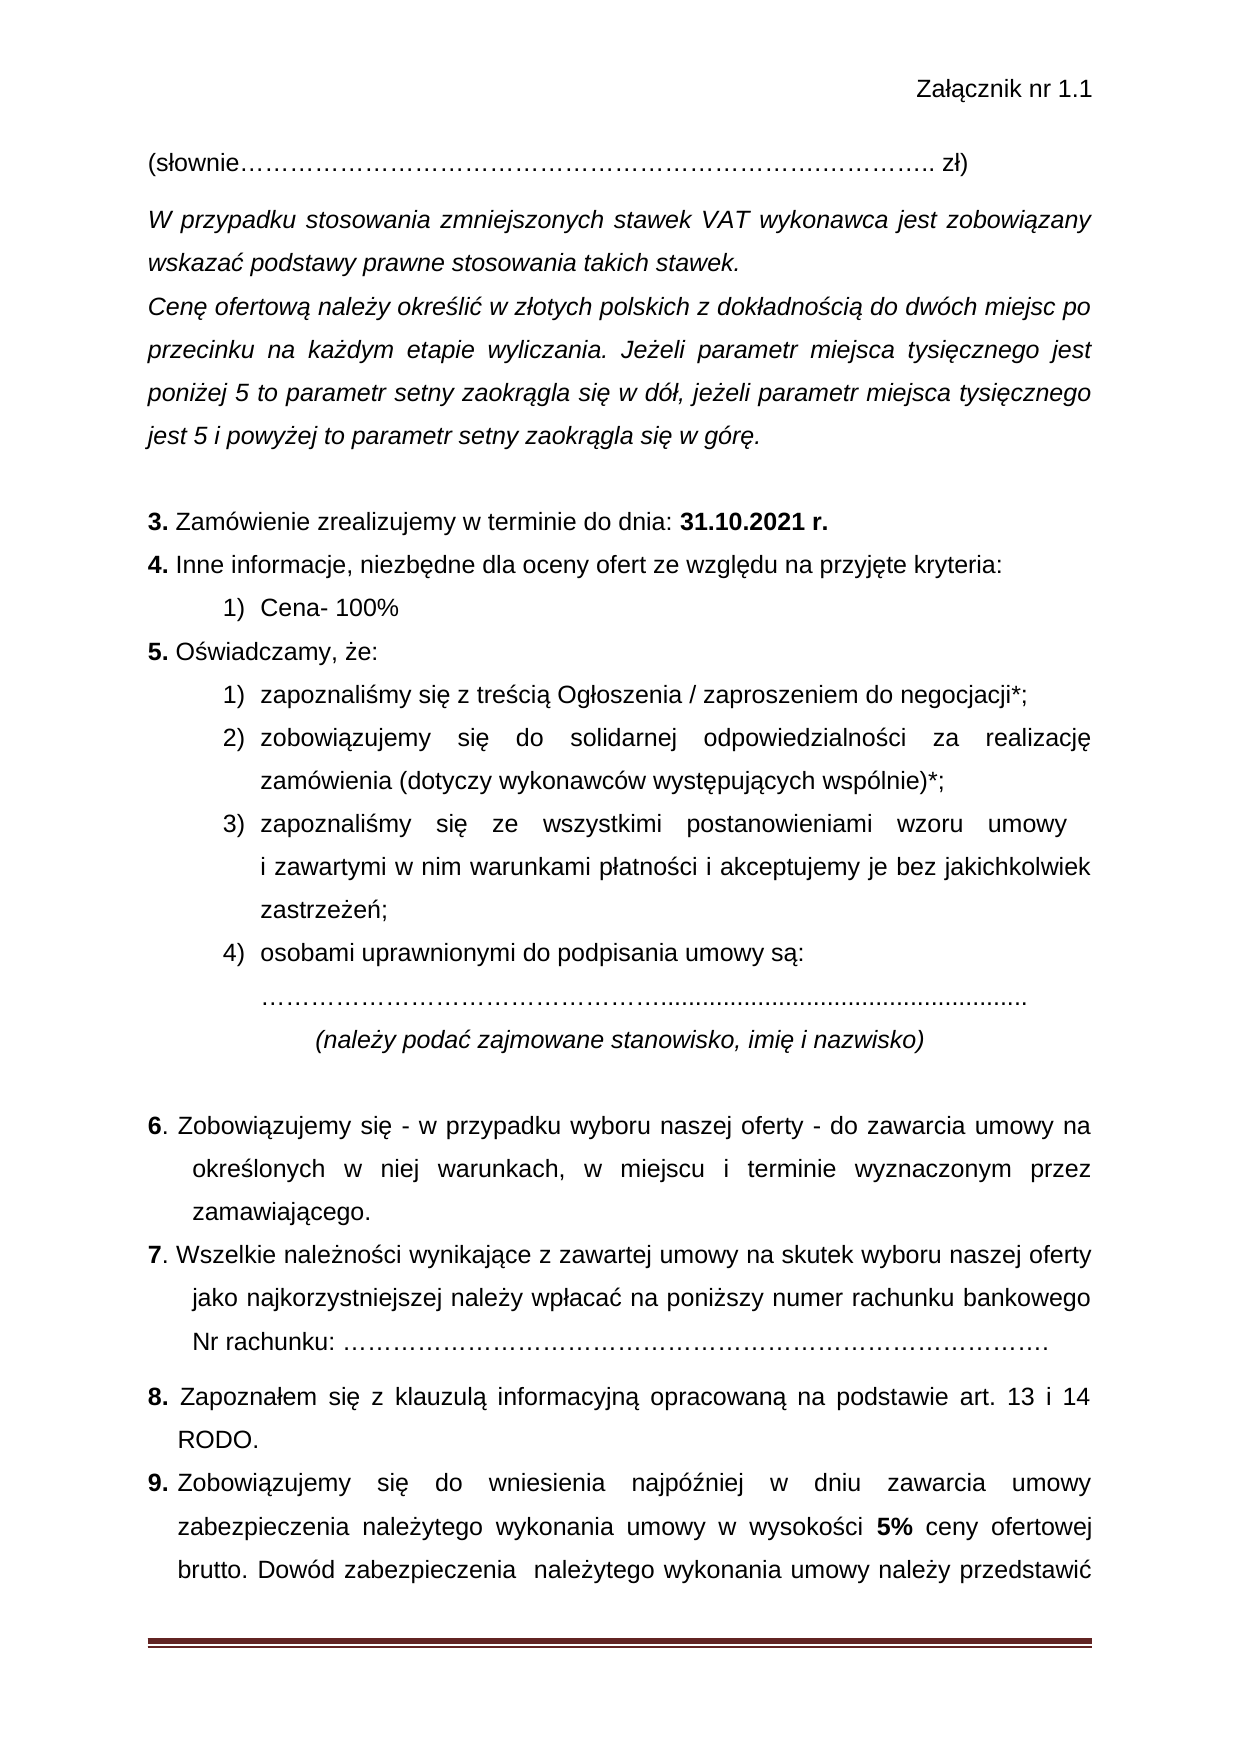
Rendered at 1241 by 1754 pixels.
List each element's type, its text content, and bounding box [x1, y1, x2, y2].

text (należy podać zajmowane stanowisko, imię i nazwisko) [148, 1024, 1092, 1053]
list osobami uprawnionymi do podpisania umowy są: [223, 938, 1092, 967]
list Cena- 100% [223, 593, 1092, 622]
text (słownie…………………………………………………………….………….. zł) [148, 148, 1092, 176]
text 8. Zapoznałem się z klauzulą informacyjną opracowaną na podstawie art. 13 i 14 RODO. [148, 1382, 1092, 1454]
text Cenę ofertową należy określić w złotych polskich z dokładnością do dwóch miejsc po przecinku na każdym etapie wyliczania. Jeżeli parametr miejsca tysięcznego jest poniżej 5 to parametr setny zaokrągla się w dół, jeżeli parametr miejsca tysięcznego jest 5 i powyżej to parametr setny zaokrągla się w górę. [148, 291, 1092, 449]
text 5. Oświadczamy, że: [148, 636, 1092, 665]
list zobowiązujemy się do solidarnej odpowiedzialności za realizację zamówienia (dotyczy wykonawców występujących wspólnie)*; [223, 723, 1092, 794]
text 7. Wszelkie należności wynikające z zawartej umowy na skutek wyboru naszej oferty jako najkorzystniejszej należy wpłacać na poniższy numer rachunku bankowego Nr rachunku: …………………………………………………………………………. [148, 1240, 1092, 1355]
text …………………………………………..................................................... [186, 981, 1092, 1010]
text W przypadku stosowania zmniejszonych stawek VAT wykonawca jest zobowiązany wskazać podstawy prawne stosowania takich stawek. [148, 205, 1092, 277]
list zapoznaliśmy się z treścią Ogłoszenia / zaproszeniem do negocjacji*; [223, 679, 1092, 708]
text 4. Inne informacje, niezbędne dla oceny ofert ze względu na przyjęte kryteria: [148, 550, 1092, 579]
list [148, 1468, 1092, 1583]
list zapoznaliśmy się ze wszystkimi postanowieniami wzoru umowy i zawartymi w nim warunkami płatności i akceptujemy je bez jakichkolwiek zastrzeżeń; [223, 809, 1092, 924]
text 6. Zobowiązujemy się - w przypadku wyboru naszej oferty - do zawarcia umowy na określonych w niej warunkach, w miejscu i terminie wyznaczonym przez zamawiającego. [148, 1111, 1092, 1226]
text 3. Zamówienie zrealizujemy w terminie do dnia: 31.10.2021 r. [148, 507, 1092, 536]
